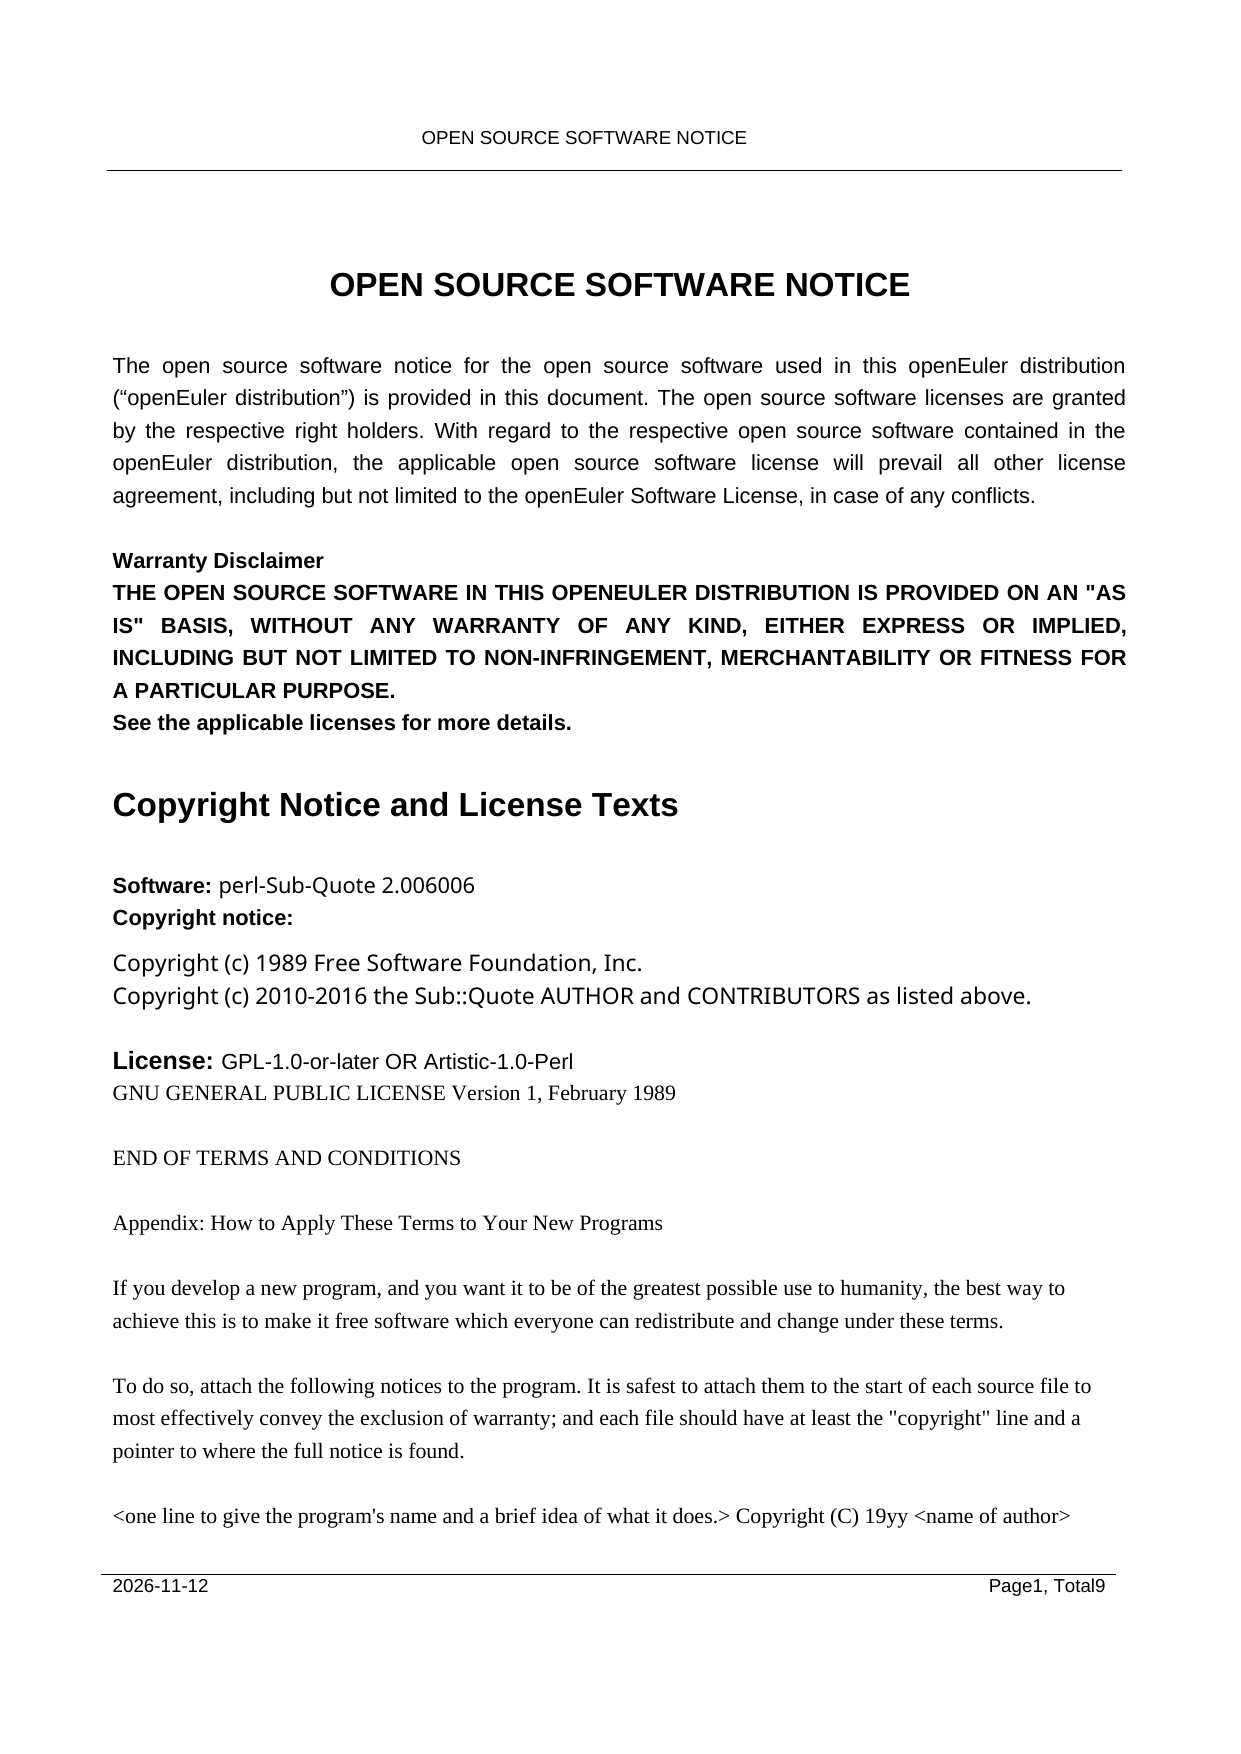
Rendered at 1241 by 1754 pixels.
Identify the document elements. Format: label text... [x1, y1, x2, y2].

text License: GPL-1.0-or-later OR Artistic-1.0-Perl [112, 1044, 1128, 1077]
text OPEN SOURCE SOFTWARE NOTICE [112, 251, 1128, 316]
title Software: perl-Sub-Quote 2.006006 [112, 869, 1128, 901]
text Copyright notice: [112, 901, 1128, 934]
text THE OPEN SOURCE SOFTWARE IN THIS OPENEULER DISTRIBUTION IS PROVIDED ON AN "AS IS" BASIS, WITHOUT ANY WARRANTY OF ANY KIND, EITHER EXPRESS OR IMPLIED, INCLUDING BUT NOT LIMITED TO NON-INFRINGEMENT, MERCHANTABILITY OR FITNESS FOR A PARTICULAR PURPOSE. See the applicable licenses for more details. [112, 576, 1128, 739]
text Warranty Disclaimer [112, 544, 1128, 576]
text Copyright (c) 1989 Free Software Foundation, Inc. Copyright (c) 2010-2016 the Sub::Quote AUTHOR and CONTRIBUTORS as listed above. [112, 947, 1128, 1044]
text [112, 1077, 1128, 1532]
text The open source software notice for the open source software used in this openEuler distribution (“openEuler distribution”) is provided in this document. The open source software licenses are granted by the respective right holders. With regard to the respective open source software contained in the openEuler distribution, the applicable open source software license will prevail all other license agreement, including but not limited to the openEuler Software License, in case of any conflicts. [112, 349, 1128, 511]
text Copyright Notice and License Texts [112, 771, 1128, 836]
